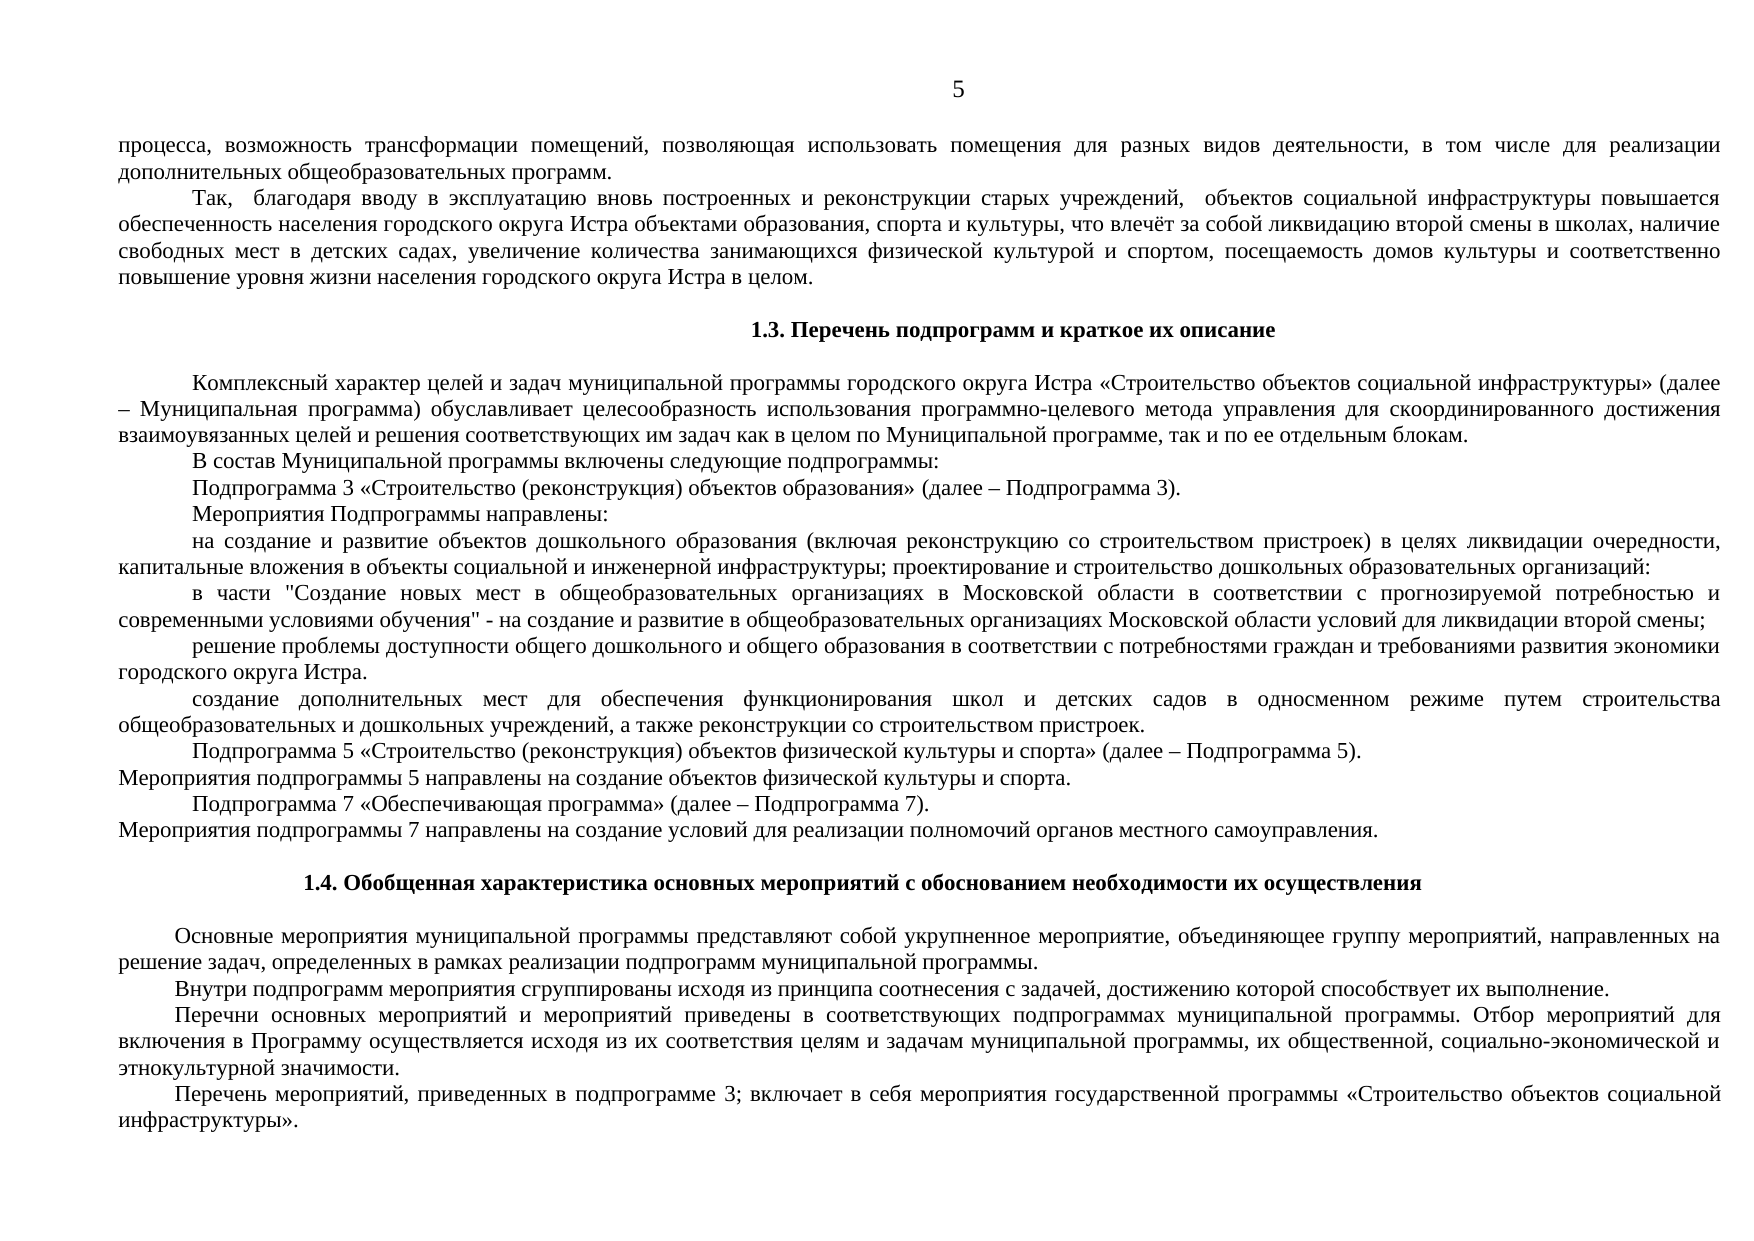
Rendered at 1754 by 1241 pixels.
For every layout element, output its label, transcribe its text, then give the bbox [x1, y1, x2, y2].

text Мероприятия Подпрограммы направлены: [118, 500, 1723, 527]
text Основные мероприятия муниципальной программы представляют собой укрупненное мероприятие, объединяющее группу мероприятий, направленных на решение задач, определенных в рамках реализации подпрограмм муниципальной программы. [118, 922, 1723, 975]
text Так, благодаря вводу в эксплуатацию вновь построенных и реконструкции старых учреждений, объектов социальной инфраструктуры повышается обеспеченность населения городского округа Истра объектами образования, спорта и культуры, что влечёт за собой ликвидацию второй смены в школах, наличие свободных мест в детских садах, увеличение количества занимающихся физической культурой и спортом, посещаемость домов культуры и соответственно повышение уровня жизни населения городского округа Истра в целом. [118, 184, 1723, 289]
text Перечень мероприятий, приведенных в подпрограмме 3; включает в себя мероприятия государственной программы «Строительство объектов социальной инфраструктуры». [118, 1080, 1723, 1133]
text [118, 131, 1723, 184]
text Внутри подпрограмм мероприятия сгруппированы исходя из принципа соотнесения с задачей, достижению которой способствует их выполнение. [118, 975, 1723, 1001]
text 1.3. Перечень подпрограмм и краткое их описание [303, 316, 1723, 342]
text создание дополнительных мест для обеспечения функционирования школ и детских садов в односменном режиме путем строительства общеобразовательных и дошкольных учреждений, а также реконструкции со строительством пристроек. [118, 685, 1723, 737]
text Подпрограмма 3 «Строительство (реконструкция) объектов образования» (далее – Подпрограмма 3). [118, 474, 1723, 500]
text Подпрограмма 7 «Обеспечивающая программа» (далее – Подпрограмма 7). [118, 790, 1723, 817]
text решение проблемы доступности общего дошкольного и общего образования в соответствии с потребностями граждан и требованиями развития экономики городского округа Истра. [118, 632, 1723, 685]
text Мероприятия подпрограммы 7 направлены на создание условий для реализации полномочий органов местного самоуправления. [118, 817, 1723, 843]
text Мероприятия подпрограммы 5 направлены на создание объектов физической культуры и спорта. [118, 764, 1723, 790]
text 1.4. Обобщенная характеристика основных мероприятий с обоснованием необходимости их осуществления [303, 869, 1723, 896]
text в части "Создание новых мест в общеобразовательных организациях в Московской области в соответствии с прогнозируемой потребностью и современными условиями обучения" - на создание и развитие в общеобразовательных организациях Московской области условий для ликвидации второй смены; [118, 579, 1723, 632]
text Подпрограмма 5 «Строительство (реконструкция) объектов физической культуры и спорта» (далее – Подпрограмма 5). [118, 737, 1723, 764]
text Перечни основных мероприятий и мероприятий приведены в соответствующих подпрограммах муниципальной программы. Отбор мероприятий для включения в Программу осуществляется исходя из их соответствия целям и задачам муниципальной программы, их общественной, социально-экономической и этнокультурной значимости. [118, 1001, 1723, 1080]
text Комплексный характер целей и задач муниципальной программы городского округа Истра «Строительство объектов социальной инфраструктуры» (далее – Муниципальная программа) обуславливает целесообразность использования программно-целевого метода управления для скоординированного достижения взаимоувязанных целей и решения соответствующих им задач как в целом по Муниципальной программе, так и по ее отдельным блокам. [118, 368, 1723, 448]
text В состав Муниципальной программы включены следующие подпрограммы: [118, 448, 1723, 474]
text на создание и развитие объектов дошкольного образования (включая реконструкцию со строительством пристроек) в целях ликвидации очередности, капитальные вложения в объекты социальной и инженерной инфраструктуры; проектирование и строительство дошкольных образовательных организаций: [118, 527, 1723, 579]
